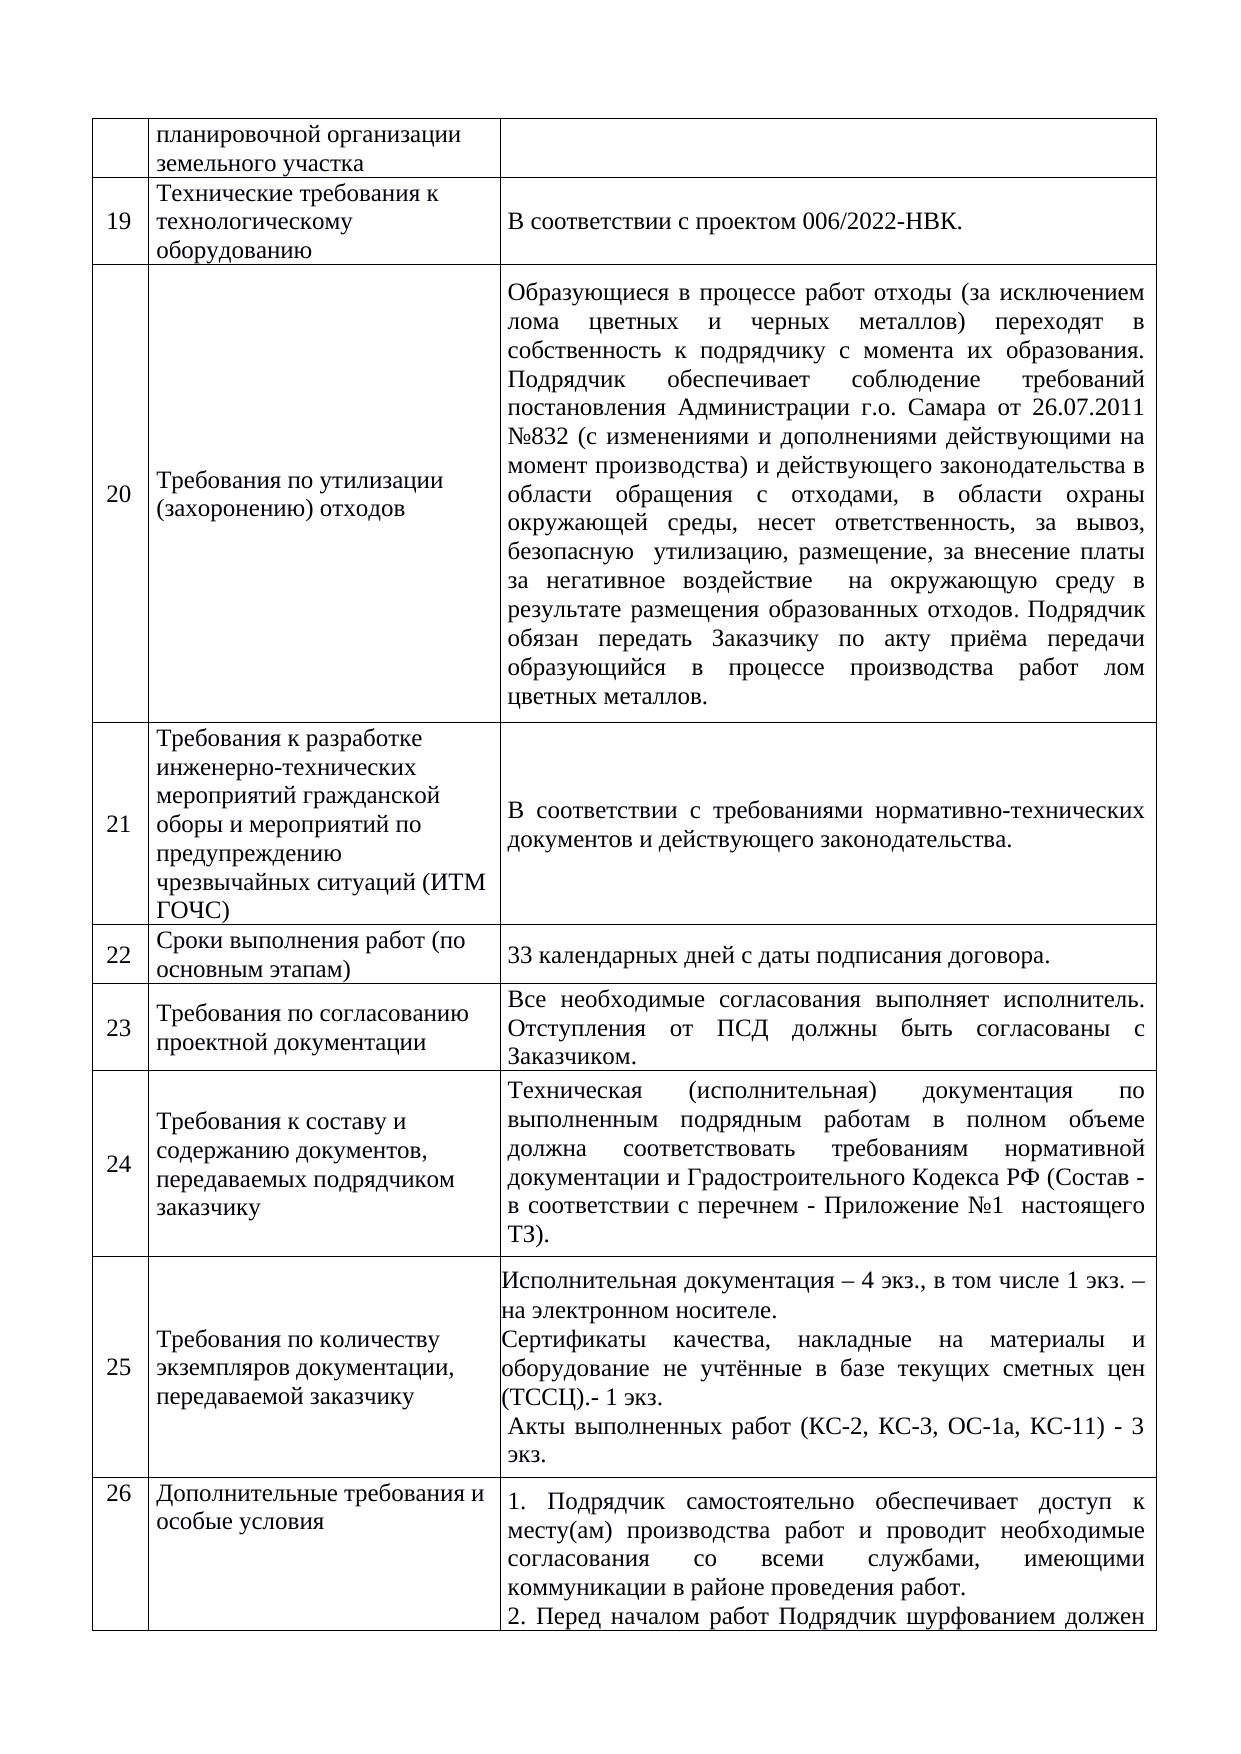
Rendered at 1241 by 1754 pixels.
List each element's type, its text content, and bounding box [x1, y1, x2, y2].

table_cell Исполнительная документация – 4 экз., в том числе 1 экз. – на электронном носителе. Сертификаты качества, накладные на материалы и оборудование не учтённые в базе текущих сметных цен (ТССЦ).- 1 экз. Акты выполненных работ (КС-2, КС-3, ОС-1а, КС-11) - 3 экз. [501, 1257, 1156, 1477]
table_cell 21 [93, 723, 148, 924]
table_cell Технические требования к технологическому оборудованию [149, 178, 500, 264]
table_cell 33 календарных дней с даты подписания договора. [501, 925, 1156, 983]
table_cell 24 [93, 1071, 148, 1256]
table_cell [501, 1478, 1156, 1630]
table_cell В соответствии с требованиями нормативно-технических документов и действующего законодательства. [501, 723, 1156, 924]
table_cell Техническая (исполнительная) документация по выполненным подрядным работам в полном объеме должна соответствовать требованиям нормативной документации и Градостроительного Кодекса РФ (Состав - в соответствии с перечнем - Приложение №1 настоящего ТЗ). [501, 1071, 1156, 1256]
table_cell Образующиеся в процессе работ отходы (за исключением лома цветных и черных металлов) переходят в собственность к подрядчику с момента их образования. Подрядчик обеспечивает соблюдение требований постановления Администрации г.о. Самара от 26.07.2011 №832 (с изменениями и дополнениями действующими на момент производства) и действующего законодательства в области обращения с отходами, в области охраны окружающей среды, несет ответственность, за вывоз, безопасную утилизацию, размещение, за внесение платы за негативное воздействие на окружающую среду в результате размещения образованных отходов. Подрядчик обязан передать Заказчику по акту приёма передачи образующийся в процессе производства работ лом цветных металлов. [501, 265, 1156, 722]
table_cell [149, 1478, 500, 1630]
table_cell В соответствии с проектом 006/2022-НВК. [501, 178, 1156, 264]
table_cell Сроки выполнения работ (по основным этапам) [149, 925, 500, 983]
table_cell 23 [93, 984, 148, 1070]
table_cell Требования к составу и содержанию документов, передаваемых подрядчиком заказчику [149, 1071, 500, 1256]
table_cell Все необходимые согласования выполняет исполнитель. Отступления от ПСД должны быть согласованы с Заказчиком. [501, 984, 1156, 1070]
table_cell Требования по согласованию проектной документации [149, 984, 500, 1070]
table_cell 26 [93, 1478, 148, 1630]
table_cell Требования к разработке инженерно-технических мероприятий гражданской оборы и мероприятий по предупреждению чрезвычайных ситуаций (ИТМ ГОЧС) [149, 723, 500, 924]
table_cell 25 [93, 1257, 148, 1477]
table_cell Требования по количеству экземпляров документации, передаваемой заказчику [149, 1257, 500, 1477]
table_cell Требования по утилизации (захоронению) отходов [149, 265, 500, 722]
table_cell 18 [93, 119, 148, 177]
table_cell 19 [93, 178, 148, 264]
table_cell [501, 119, 1156, 177]
table_cell 20 [93, 265, 148, 722]
table_cell 22 [93, 925, 148, 983]
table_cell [149, 119, 500, 177]
